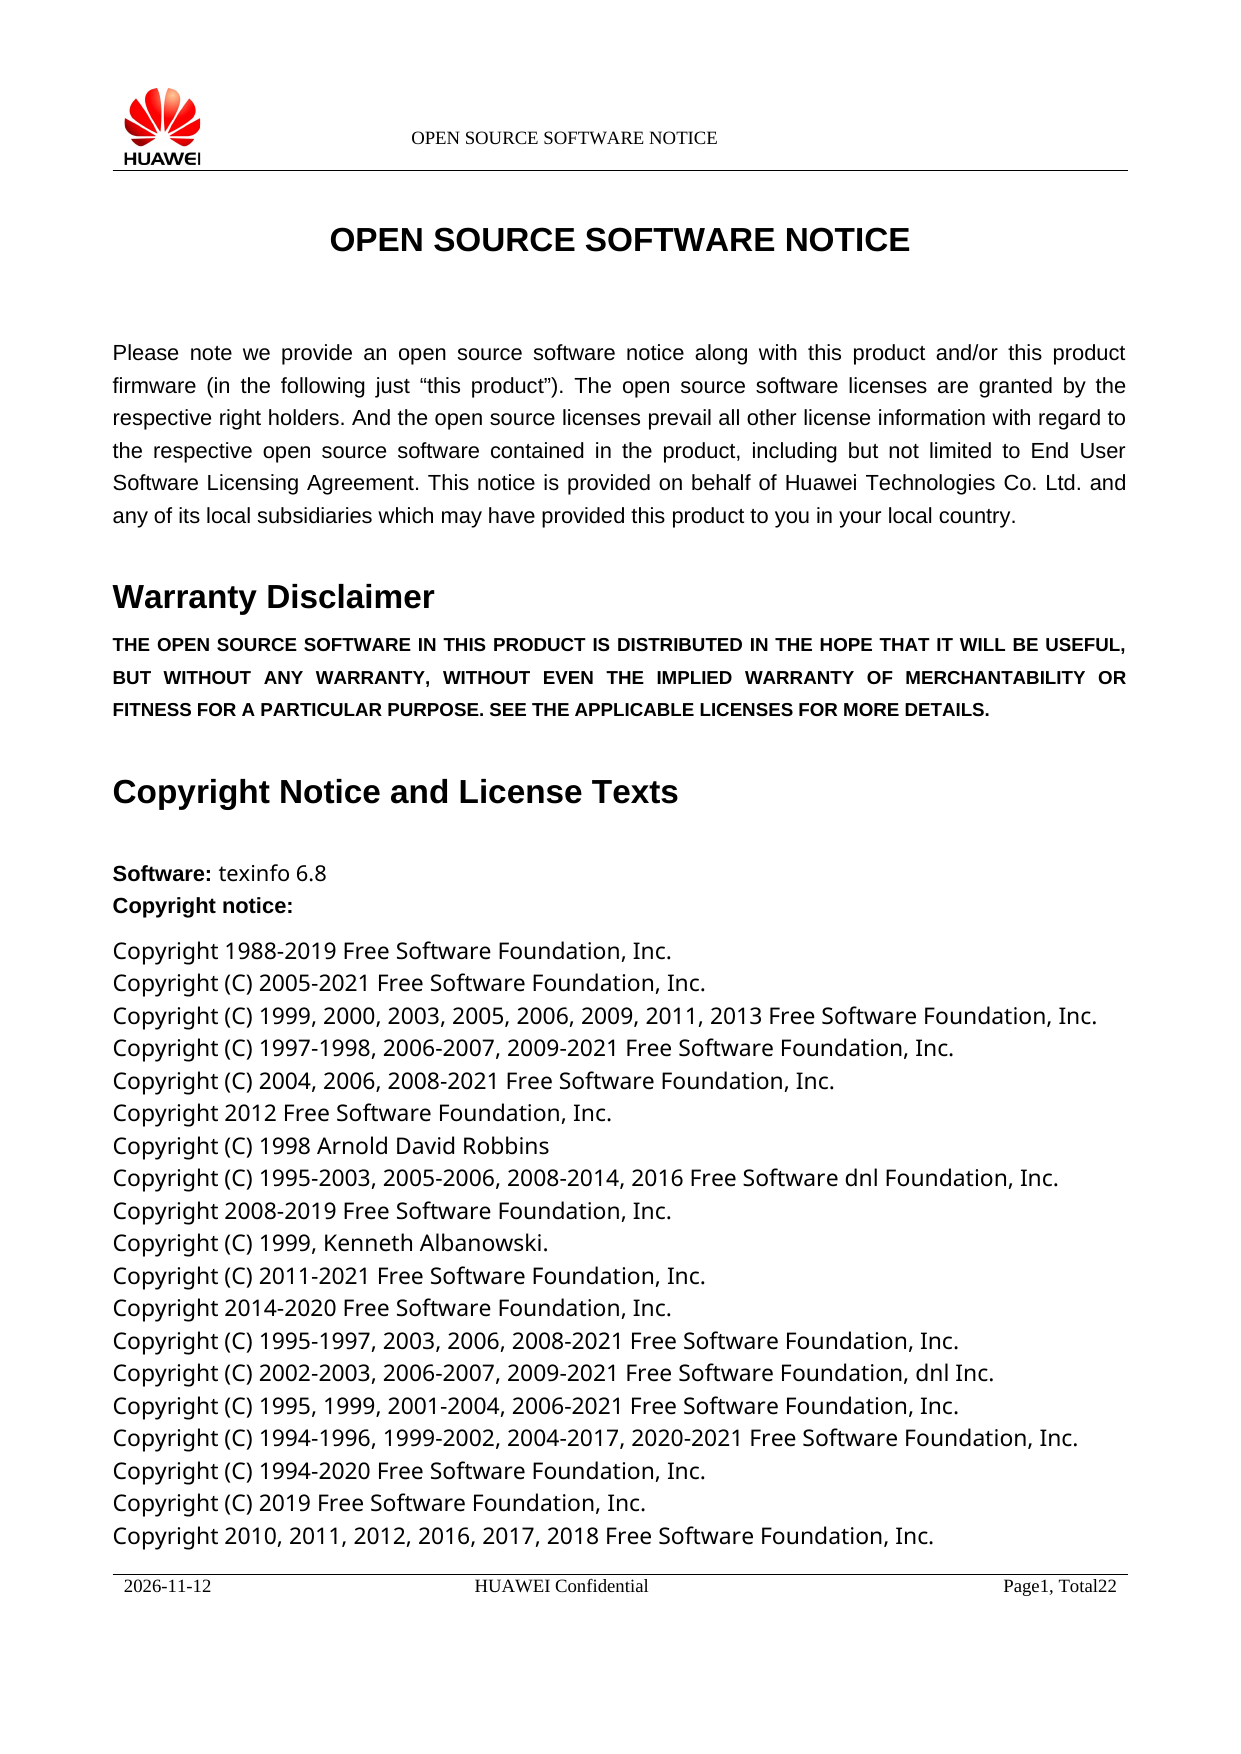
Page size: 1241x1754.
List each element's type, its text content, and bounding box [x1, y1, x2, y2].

text Copyright notice: [112, 889, 1128, 921]
title Software: texinfo 6.8 [112, 856, 1128, 889]
text Warranty Disclaimer [112, 564, 1128, 629]
text OPEN SOURCE SOFTWARE NOTICE [112, 206, 1128, 271]
text The open source software in this product is distributed in the hope that it will be useful, but WITHOUT ANY WARRANTY, without even the implied warranty of MERCHANTABILITY or FITNESS FOR A PARTICULAR PURPOSE. See the applicable licenses for more details. [112, 629, 1128, 726]
text Copyright Notice and License Texts [112, 759, 1128, 824]
picture [124, 88, 201, 165]
text Please note we provide an open source software notice along with this product and/or this product firmware (in the following just “this product”). The open source software licenses are granted by the respective right holders. And the open source licenses prevail all other license information with regard to the respective open source software contained in the product, including but not limited to End User Software Licensing Agreement. This notice is provided on behalf of Huawei Technologies Co. Ltd. and any of its local subsidiaries which may have provided this product to you in your local country. [112, 336, 1128, 531]
